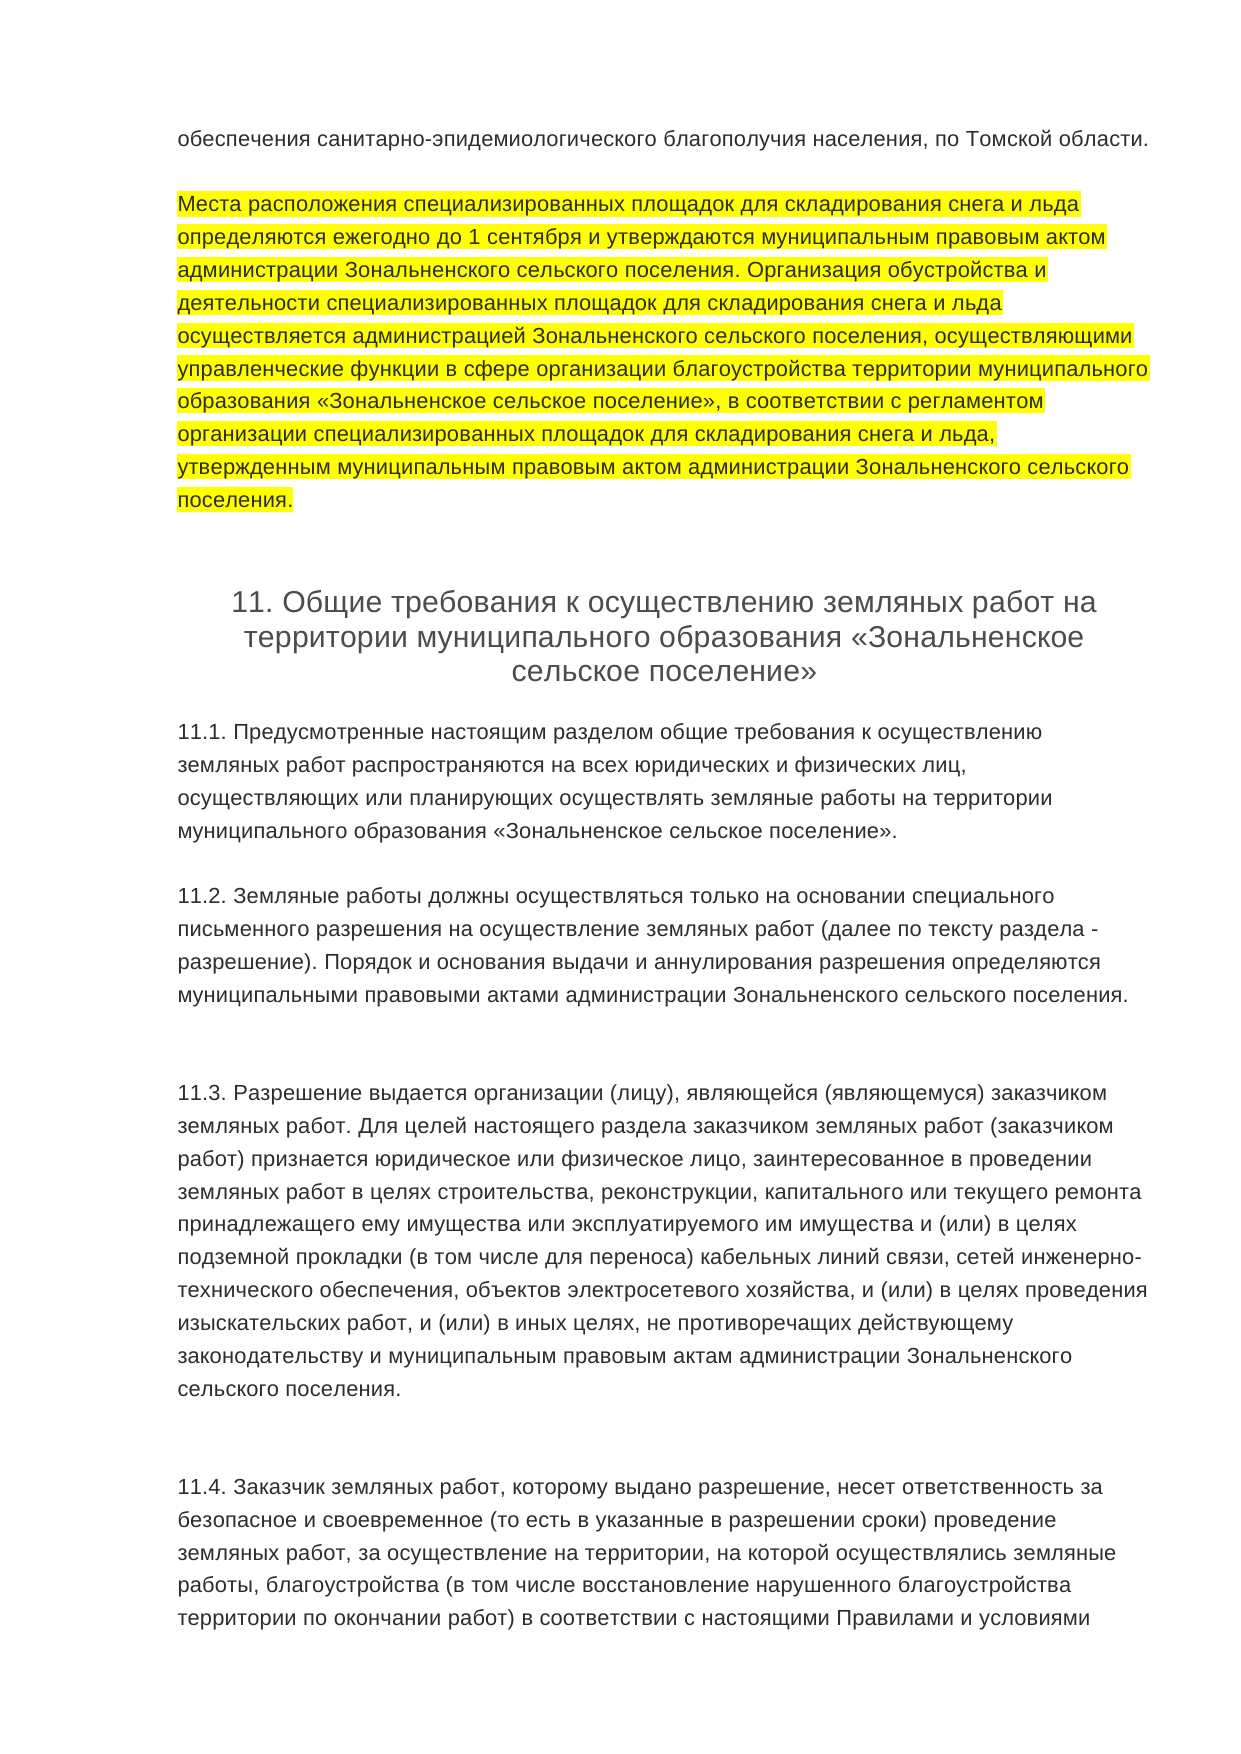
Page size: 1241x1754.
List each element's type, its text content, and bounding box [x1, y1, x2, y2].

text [177, 712, 1152, 1630]
text 11. Общие требования к осуществлению земляных работ на территории муниципального образования «Зональненское сельское поселение» [177, 584, 1152, 688]
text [177, 118, 1152, 545]
